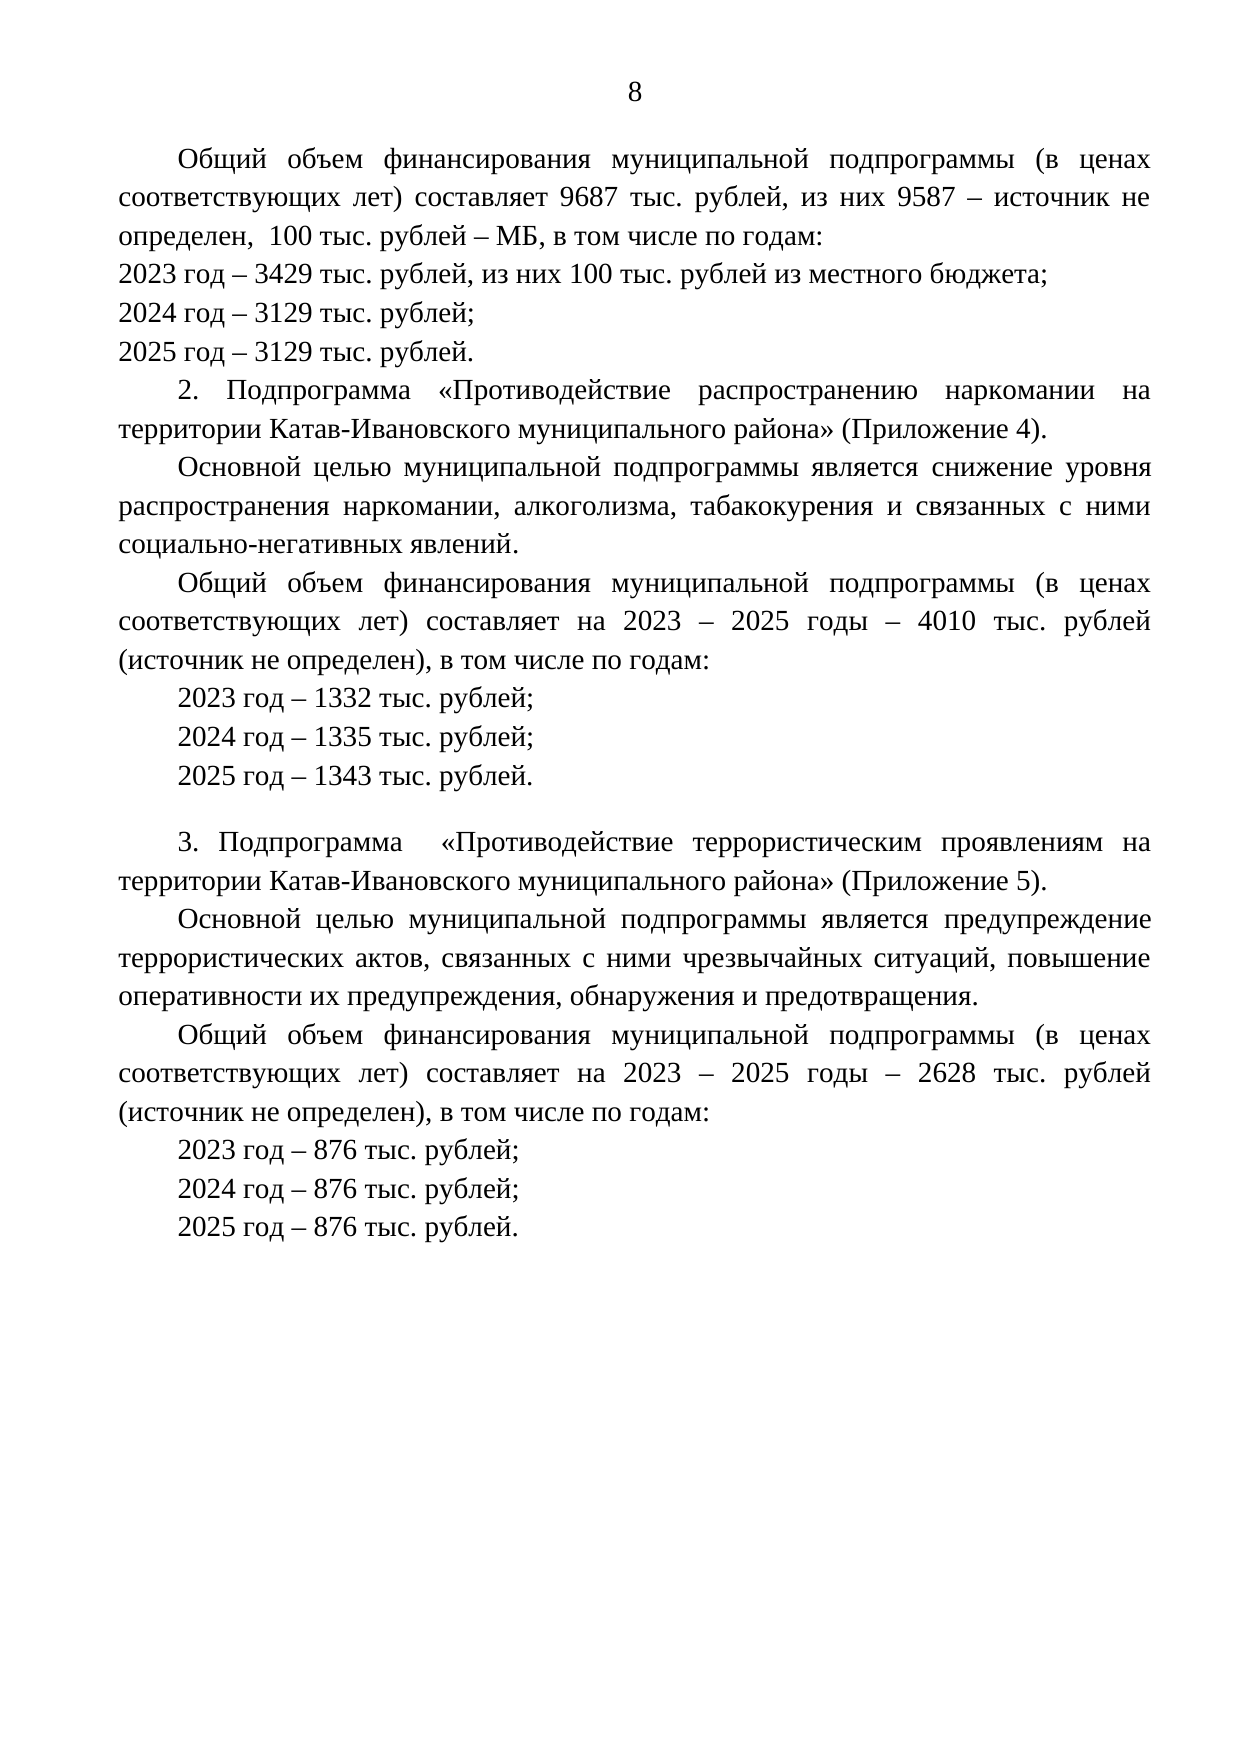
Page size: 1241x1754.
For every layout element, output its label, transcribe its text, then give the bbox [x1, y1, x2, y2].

text Основной целью муниципальной подпрограммы является предупреждение террористических актов, связанных с ними чрезвычайных ситуаций, повышение оперативности их предупреждения, обнаружения и предотвращения. [118, 901, 1152, 1012]
text 2025 год – 876 тыс. рублей. [118, 1209, 1152, 1243]
text 2023 год – 3429 тыс. рублей, из них 100 тыс. рублей из местного бюджета; [118, 257, 1152, 290]
text 2024 год – 1335 тыс. рублей; [118, 719, 1152, 753]
text 2025 год – 1343 тыс. рублей. [118, 758, 1152, 791]
text 2023 год – 1332 тыс. рублей; [118, 681, 1152, 714]
text Основной целью муниципальной подпрограммы является снижение уровня распространения наркомании, алкоголизма, табакокурения и связанных с ними социально-негативных явлений. [118, 449, 1152, 560]
text 2025 год – 3129 тыс. рублей. [118, 334, 1152, 367]
text 2024 год – 876 тыс. рублей; [118, 1171, 1152, 1204]
text 3. Подпрограмма «Противодействие террористическим проявлениям на территории Катав-Ивановского муниципального района» (Приложение 5). [118, 824, 1152, 896]
text Общий объем финансирования муниципальной подпрограммы (в ценах соответствующих лет) составляет 9687 тыс. рублей, из них 9587 – источник не определен, 100 тыс. рублей – МБ, в том числе по годам: [118, 141, 1152, 252]
text 2024 год – 3129 тыс. рублей; [118, 295, 1152, 329]
text 2023 год – 876 тыс. рублей; [118, 1132, 1152, 1166]
text Общий объем финансирования муниципальной подпрограммы (в ценах соответствующих лет) составляет на 2023 – 2025 годы – 2628 тыс. рублей (источник не определен), в том числе по годам: [118, 1017, 1152, 1127]
text 2. Подпрограмма «Противодействие распространению наркомании на территории Катав-Ивановского муниципального района» (Приложение 4). [118, 372, 1152, 444]
text Общий объем финансирования муниципальной подпрограммы (в ценах соответствующих лет) составляет на 2023 – 2025 годы – 4010 тыс. рублей (источник не определен), в том числе по годам: [118, 565, 1152, 676]
